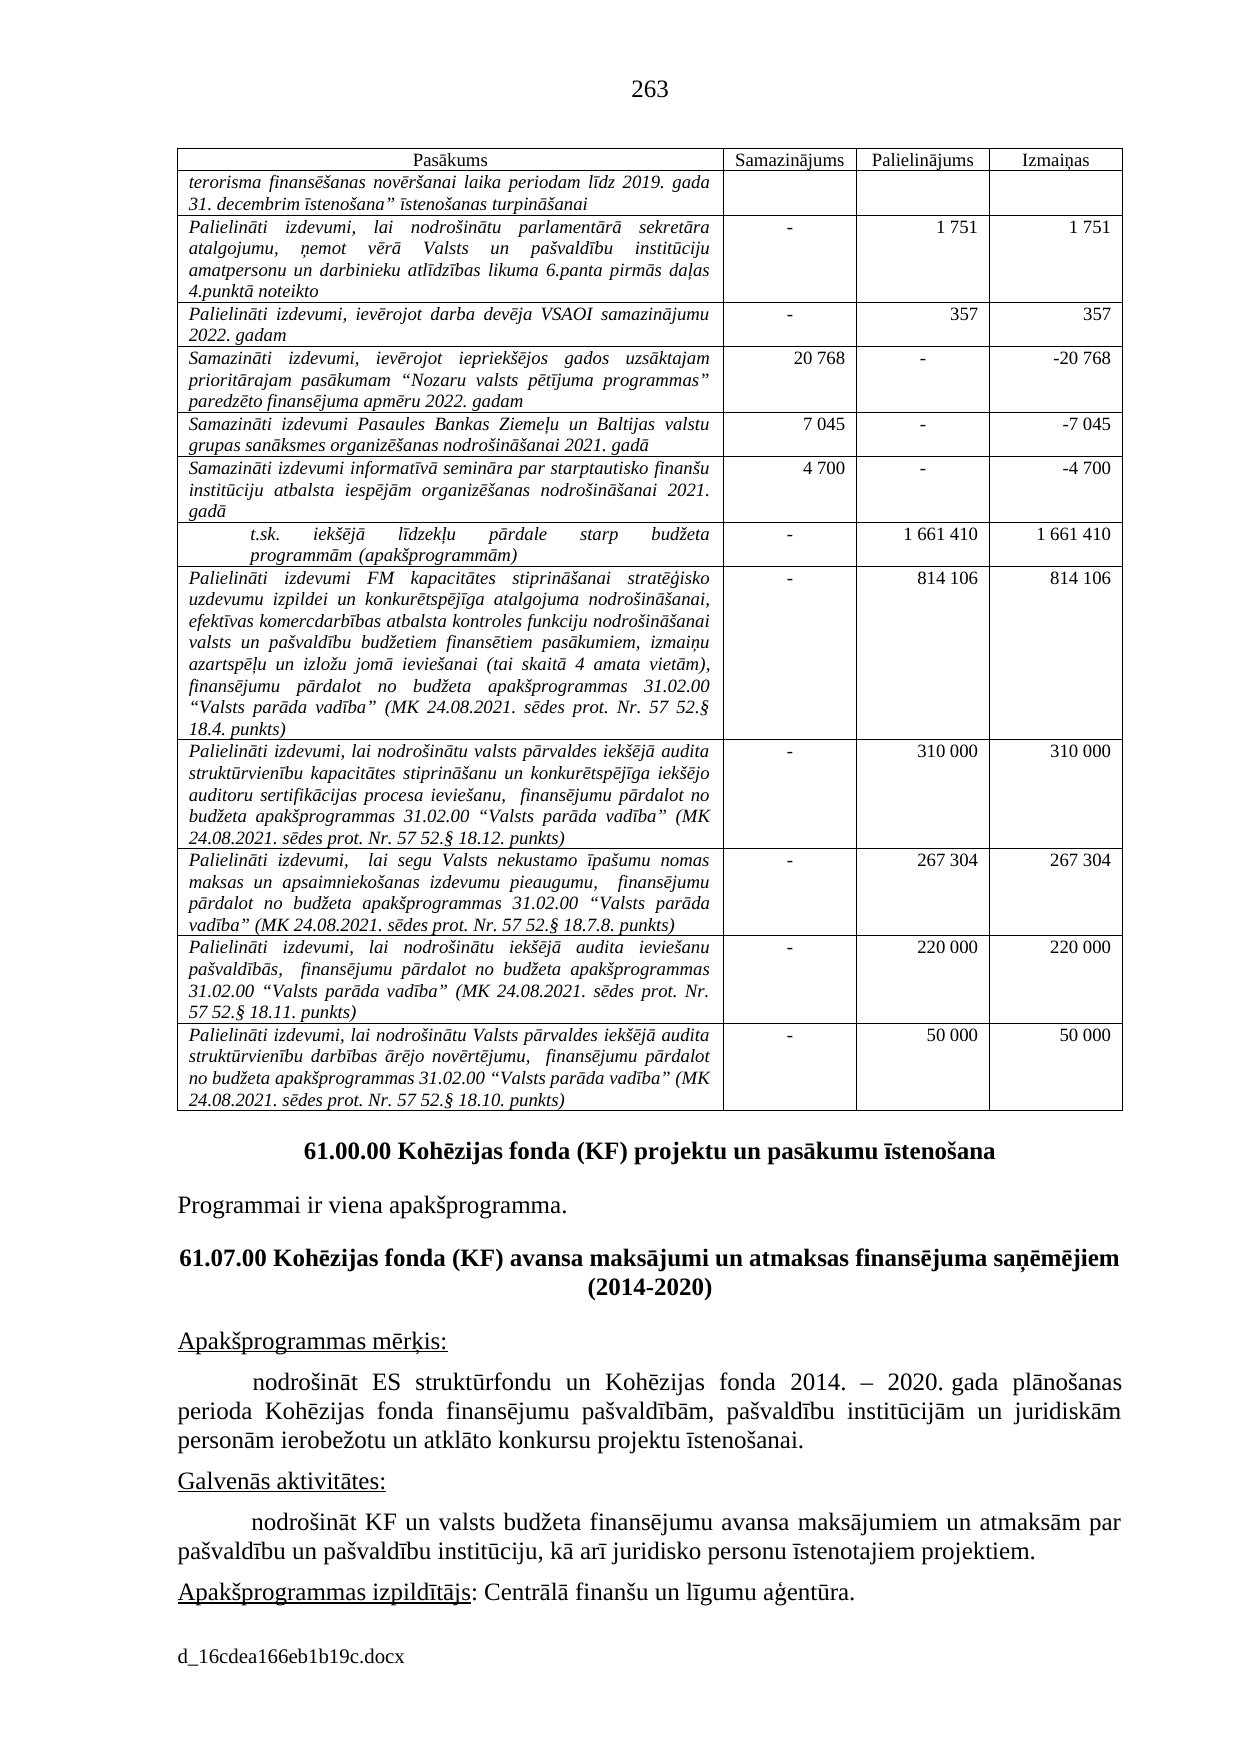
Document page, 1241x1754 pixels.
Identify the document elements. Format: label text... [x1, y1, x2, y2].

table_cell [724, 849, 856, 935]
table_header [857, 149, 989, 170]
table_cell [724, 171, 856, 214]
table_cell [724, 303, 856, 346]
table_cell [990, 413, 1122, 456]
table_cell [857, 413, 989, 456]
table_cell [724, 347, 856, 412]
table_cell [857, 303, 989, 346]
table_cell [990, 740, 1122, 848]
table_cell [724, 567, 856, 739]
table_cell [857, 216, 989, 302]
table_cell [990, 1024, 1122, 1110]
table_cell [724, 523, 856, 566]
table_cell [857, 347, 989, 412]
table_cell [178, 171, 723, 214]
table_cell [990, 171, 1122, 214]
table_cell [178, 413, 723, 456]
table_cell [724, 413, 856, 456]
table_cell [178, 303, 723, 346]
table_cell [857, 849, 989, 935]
text 61.00.00 Kohēzijas fonda (KF) projektu un pasākumu īstenošana [177, 1136, 1122, 1165]
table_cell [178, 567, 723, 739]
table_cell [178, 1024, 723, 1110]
text nodrošināt KF un valsts budžeta finansējumu avansa maksājumiem un atmaksām par pašvaldību un pašvaldību institūciju, kā arī juridisko personu īstenotajiem projektiem. [177, 1507, 1122, 1565]
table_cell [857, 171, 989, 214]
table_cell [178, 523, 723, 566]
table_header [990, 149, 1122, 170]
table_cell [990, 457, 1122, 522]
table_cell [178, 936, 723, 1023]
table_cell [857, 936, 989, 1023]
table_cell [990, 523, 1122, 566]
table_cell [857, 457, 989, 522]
text Programmai ir viena apakšprogramma. [177, 1190, 1122, 1218]
text Apakšprogrammas mērķis: [177, 1326, 1122, 1355]
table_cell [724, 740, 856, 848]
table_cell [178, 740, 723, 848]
text Apakšprogrammas izpildītājs: Centrālā finanšu un līgumu aģentūra. [177, 1577, 1122, 1606]
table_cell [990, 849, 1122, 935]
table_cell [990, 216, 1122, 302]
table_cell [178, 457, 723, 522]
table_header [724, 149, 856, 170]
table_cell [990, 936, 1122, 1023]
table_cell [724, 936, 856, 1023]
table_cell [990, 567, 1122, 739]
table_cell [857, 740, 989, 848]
text 61.07.00 Kohēzijas fonda (KF) avansa maksājumi un atmaksas finansējuma saņēmējiem (2014-2020) [177, 1243, 1122, 1301]
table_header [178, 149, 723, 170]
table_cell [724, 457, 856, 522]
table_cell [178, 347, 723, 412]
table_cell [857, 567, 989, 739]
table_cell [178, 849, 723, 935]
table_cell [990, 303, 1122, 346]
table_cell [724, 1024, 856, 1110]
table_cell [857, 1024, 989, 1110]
text nodrošināt ES struktūrfondu un Kohēzijas fonda 2014. – 2020. gada plānošanas perioda Kohēzijas fonda finansējumu pašvaldībām, pašvaldību institūcijām un juridiskām personām ierobežotu un atklāto konkursu projektu īstenošanai. [177, 1367, 1122, 1453]
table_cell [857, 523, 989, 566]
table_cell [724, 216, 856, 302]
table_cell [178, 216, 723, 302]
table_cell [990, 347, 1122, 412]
text Galvenās aktivitātes: [177, 1466, 1122, 1495]
